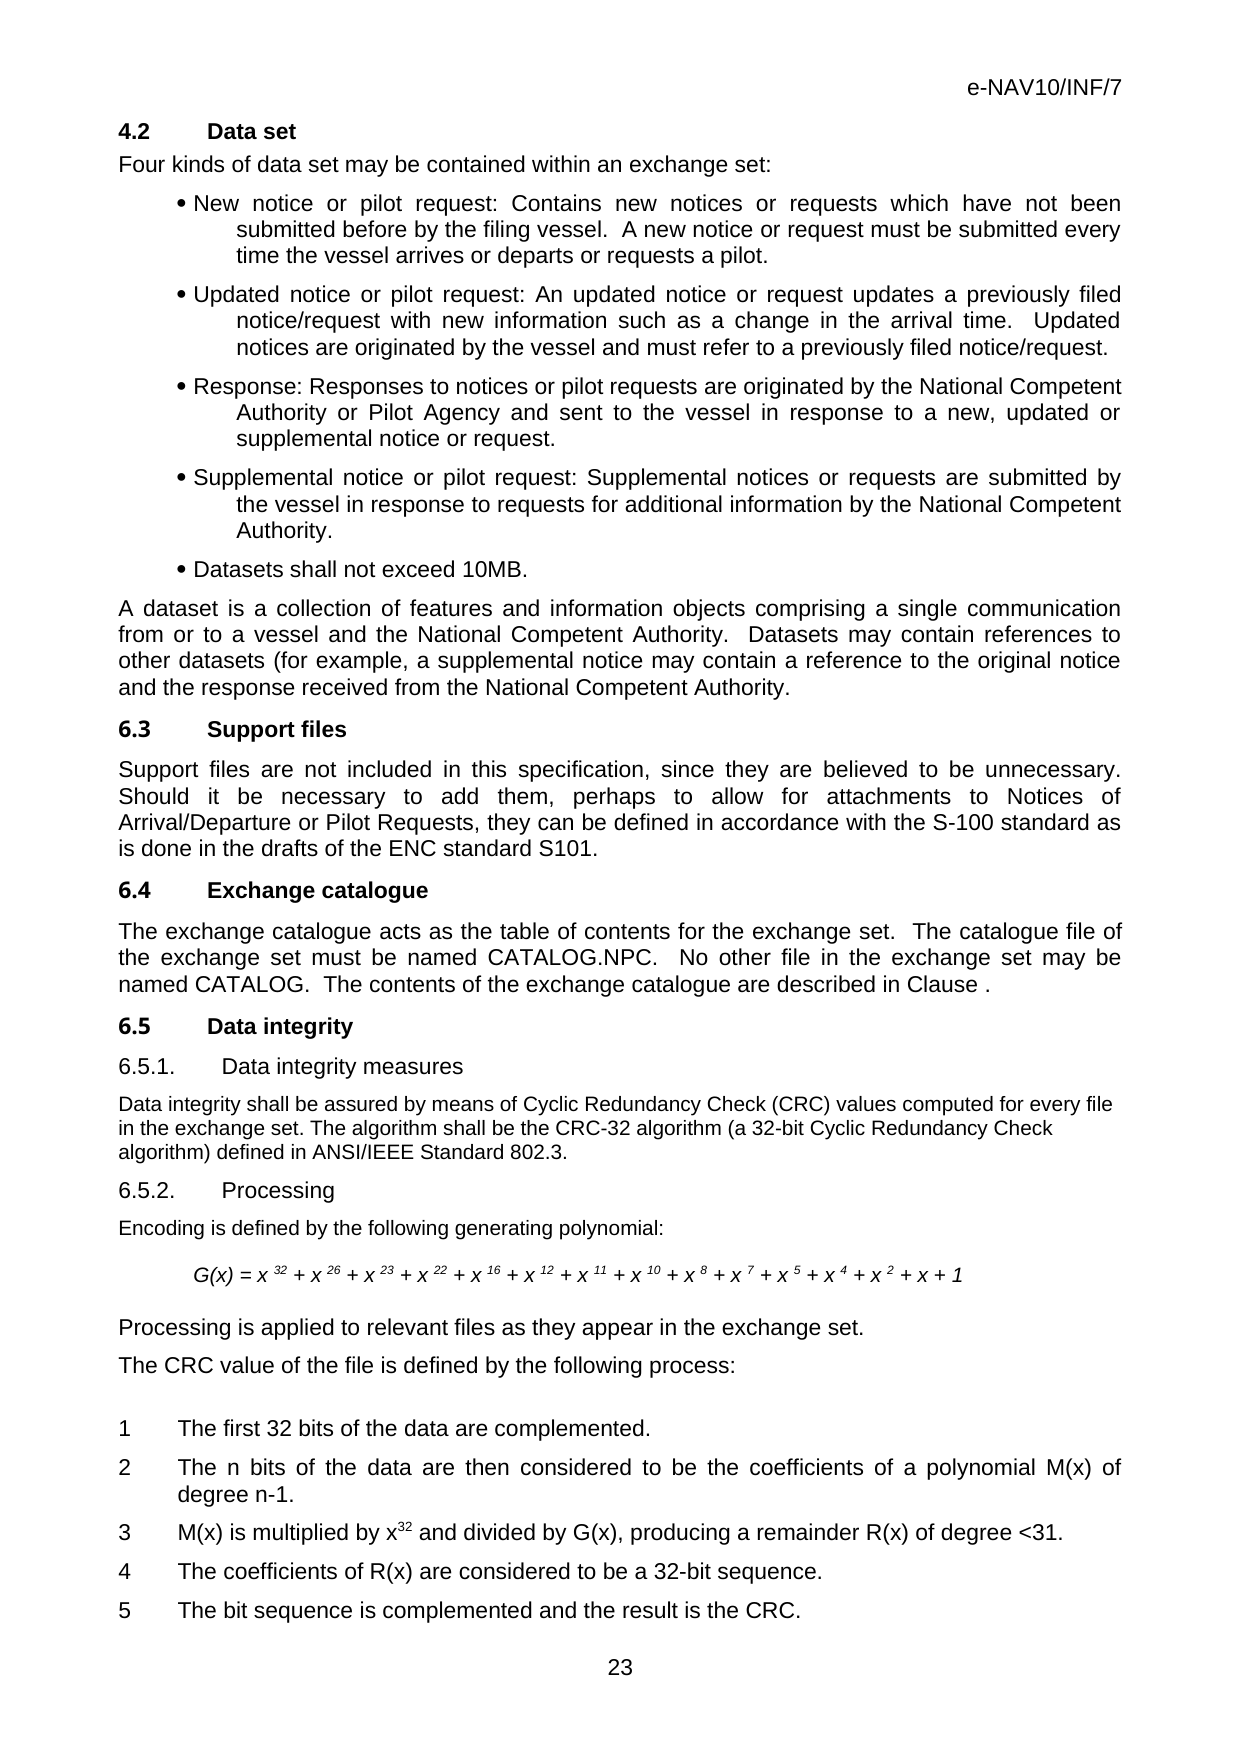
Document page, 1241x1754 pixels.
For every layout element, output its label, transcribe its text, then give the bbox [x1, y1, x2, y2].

text Supplemental notice or pilot request: Supplemental notices or requests are submitted by the vessel in response to requests for additional information by the National Competent Authority. [177, 464, 1122, 543]
text Processing is applied to relevant files as they appear in the exchange set. [118, 1314, 1122, 1340]
text A dataset is a collection of features and information objects comprising a single communication from or to a vessel and the National Competent Authority. Datasets may contain references to other datasets (for example, a supplemental notice may contain a reference to the original notice and the response received from the National Competent Authority. [118, 595, 1122, 700]
text Encoding is defined by the following generating polynomial: [118, 1215, 1122, 1239]
subtitle Exchange catalogue [118, 874, 1122, 906]
text Data integrity shall be assured by means of Cyclic Redundancy Check (CRC) values computed for every file in the exchange set. The algorithm shall be the CRC-32 algorithm (a 32-bit Cyclic Redundancy Check algorithm) defined in ANSI/IEEE Standard 802.3. [118, 1092, 1122, 1164]
text Updated notice or pilot request: An updated notice or request updates a previously filed notice/request with new information such as a change in the arrival time. Updated notices are originated by the vessel and must refer to a previously filed notice/request. [177, 281, 1122, 360]
list The first 32 bits of the data are complemented. [118, 1415, 1122, 1442]
text New notice or pilot request: Contains new notices or requests which have not been submitted before by the filing vessel. A new notice or request must be submitted every time the vessel arrives or departs or requests a pilot. [177, 189, 1122, 269]
subtitle Processing [118, 1177, 1122, 1203]
text The exchange catalogue acts as the table of contents for the exchange set. The catalogue file of the exchange set must be named CATALOG.NPC. No other file in the exchange set may be named CATALOG. The contents of the exchange catalogue are described in Clause 7.3. [118, 918, 1122, 997]
list The coefficients of R(x) are considered to be a 32-bit sequence. [118, 1558, 1122, 1584]
list The n bits of the data are then considered to be the coefficients of a polynomial M(x) of degree n-1. [118, 1454, 1122, 1507]
list The bit sequence is complemented and the result is the . [118, 1597, 1122, 1623]
text Support files are not included in this specification, since they are believed to be unnecessary. Should it be necessary to add them, perhaps to allow for attachments to Notices of Arrival/Departure or Pilot Requests, they can be defined in accordance with the S-100 standard as is done in the drafts of the ENC standard S101. [118, 756, 1122, 862]
subtitle Data integrity measures [118, 1053, 1122, 1080]
subtitle Data integrity [118, 1009, 1122, 1041]
subtitle Data set [118, 118, 1122, 144]
text Datasets shall not exceed 10MB. [177, 556, 1122, 582]
list M(x) is multiplied by x32 and divided by G(x), producing a remainder R(x) of degree <31. [118, 1519, 1122, 1546]
text The value of the file is defined by the following process: [118, 1352, 1122, 1379]
text G(x) = x 32 + x 26 + x 23 + x 22 + x 16 + x 12 + x 11 + x 10 + x 8 + x 7 + x 5 + x 4 + x 2 + x + 1 [118, 1263, 1122, 1287]
text Four kinds of data set may be contained within an exchange set: [118, 151, 1122, 177]
subtitle Support files [118, 713, 1122, 744]
text Response: Responses to notices or pilot requests are originated by the National Competent Authority or Pilot Agency and sent to the vessel in response to a new, updated or supplemental notice or request. [177, 373, 1122, 452]
